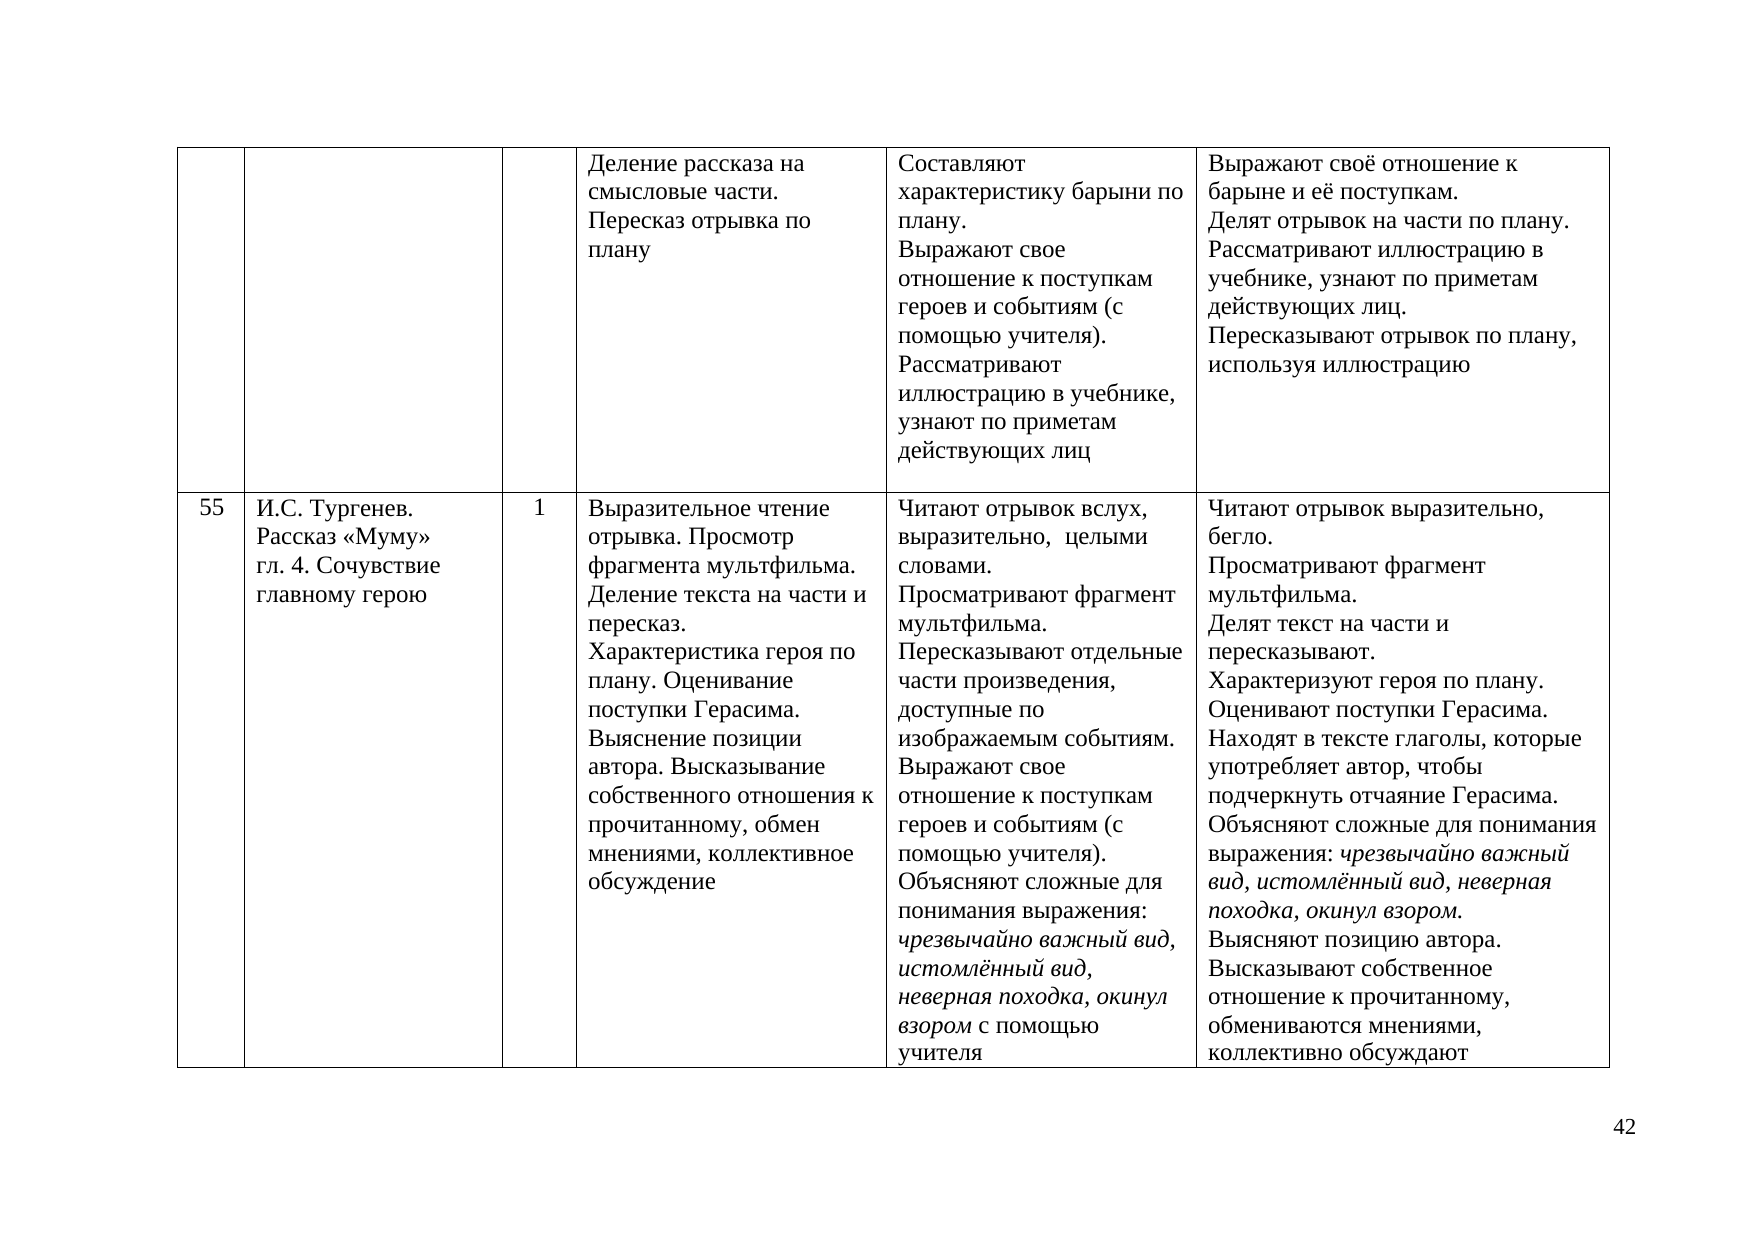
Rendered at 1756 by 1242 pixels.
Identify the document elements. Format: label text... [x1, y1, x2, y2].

table_header [245, 148, 502, 492]
table_cell 55 [178, 493, 244, 1067]
table_cell И.С. Тургенев. Рассказ «Муму» гл. 4. Сочувствие главному герою [245, 493, 502, 1067]
table_header Составляют характеристику барыни по плану. Выражают свое отношение к поступкам героев и событиям (с помощью учителя). Рассматривают иллюстрацию в учебнике, узнают по приметам действующих лиц [887, 148, 1196, 492]
table_cell Читают отрывок выразительно, бегло. Просматривают фрагмент мультфильма. Делят текст на части и пересказывают. Характеризуют героя по плану. Оценивают поступки Герасима. Находят в тексте глаголы, которые употребляет автор, чтобы подчеркнуть отчаяние Герасима. Объясняют сложные для понимания выражения: чрезвычайно важный вид, истомлённый вид, неверная походка, окинул взором. Выясняют позицию автора. Высказывают собственное отношение к прочитанному, обмениваются мнениями, коллективно обсуждают [1197, 493, 1609, 1067]
table_cell Выразительное чтение отрывка. Просмотр фрагмента мультфильма. Деление текста на части и пересказ. Характеристика героя по плану. Оценивание поступки Герасима. Выяснение позиции автора. Высказывание собственного отношения к прочитанному, обмен мнениями, коллективное обсуждение [577, 493, 886, 1067]
table_header Деление рассказа на смысловые части. Пересказ отрывка по плану [577, 148, 886, 492]
table_cell 1 [503, 493, 576, 1067]
table_header Выражают своё отношение к барыне и её поступкам. Делят отрывок на части по плану. Рассматривают иллюстрацию в учебнике, узнают по приметам действующих лиц. Пересказывают отрывок по плану, используя иллюстрацию [1197, 148, 1609, 492]
table_header [178, 148, 244, 492]
table_header [503, 148, 576, 492]
table_cell Читают отрывок вслух, выразительно, целыми словами. Просматривают фрагмент мультфильма. Пересказывают отдельные части произведения, доступные по изображаемым событиям. Выражают свое отношение к поступкам героев и событиям (с помощью учителя). Объясняют сложные для понимания выражения: чрезвычайно важный вид, истомлённый вид, неверная походка, окинул взором с помощью учителя [887, 493, 1196, 1067]
